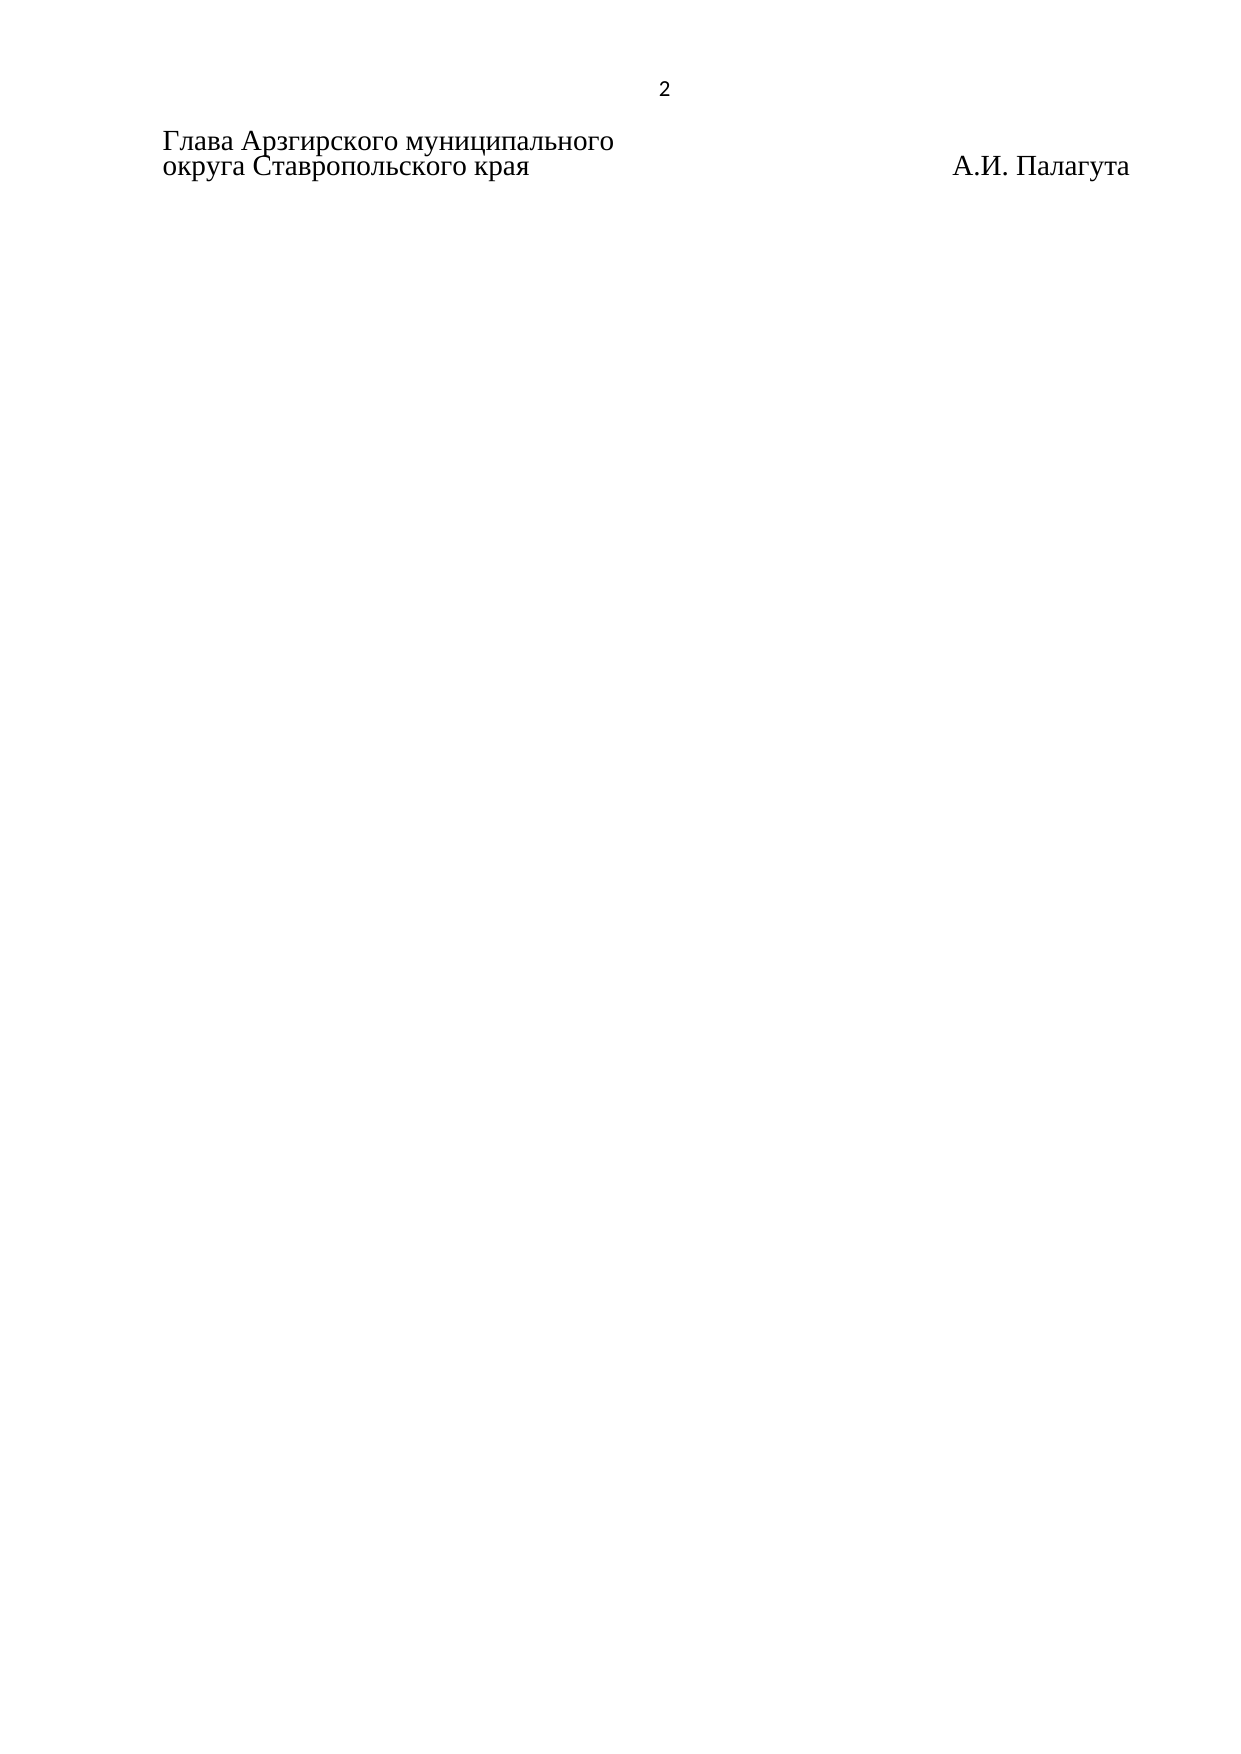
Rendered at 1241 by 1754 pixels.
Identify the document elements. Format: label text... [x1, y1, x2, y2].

text округа Ставропольского края А.И. Палагута [162, 155, 1167, 180]
text Глава Арзгирского муниципального [162, 130, 1167, 155]
